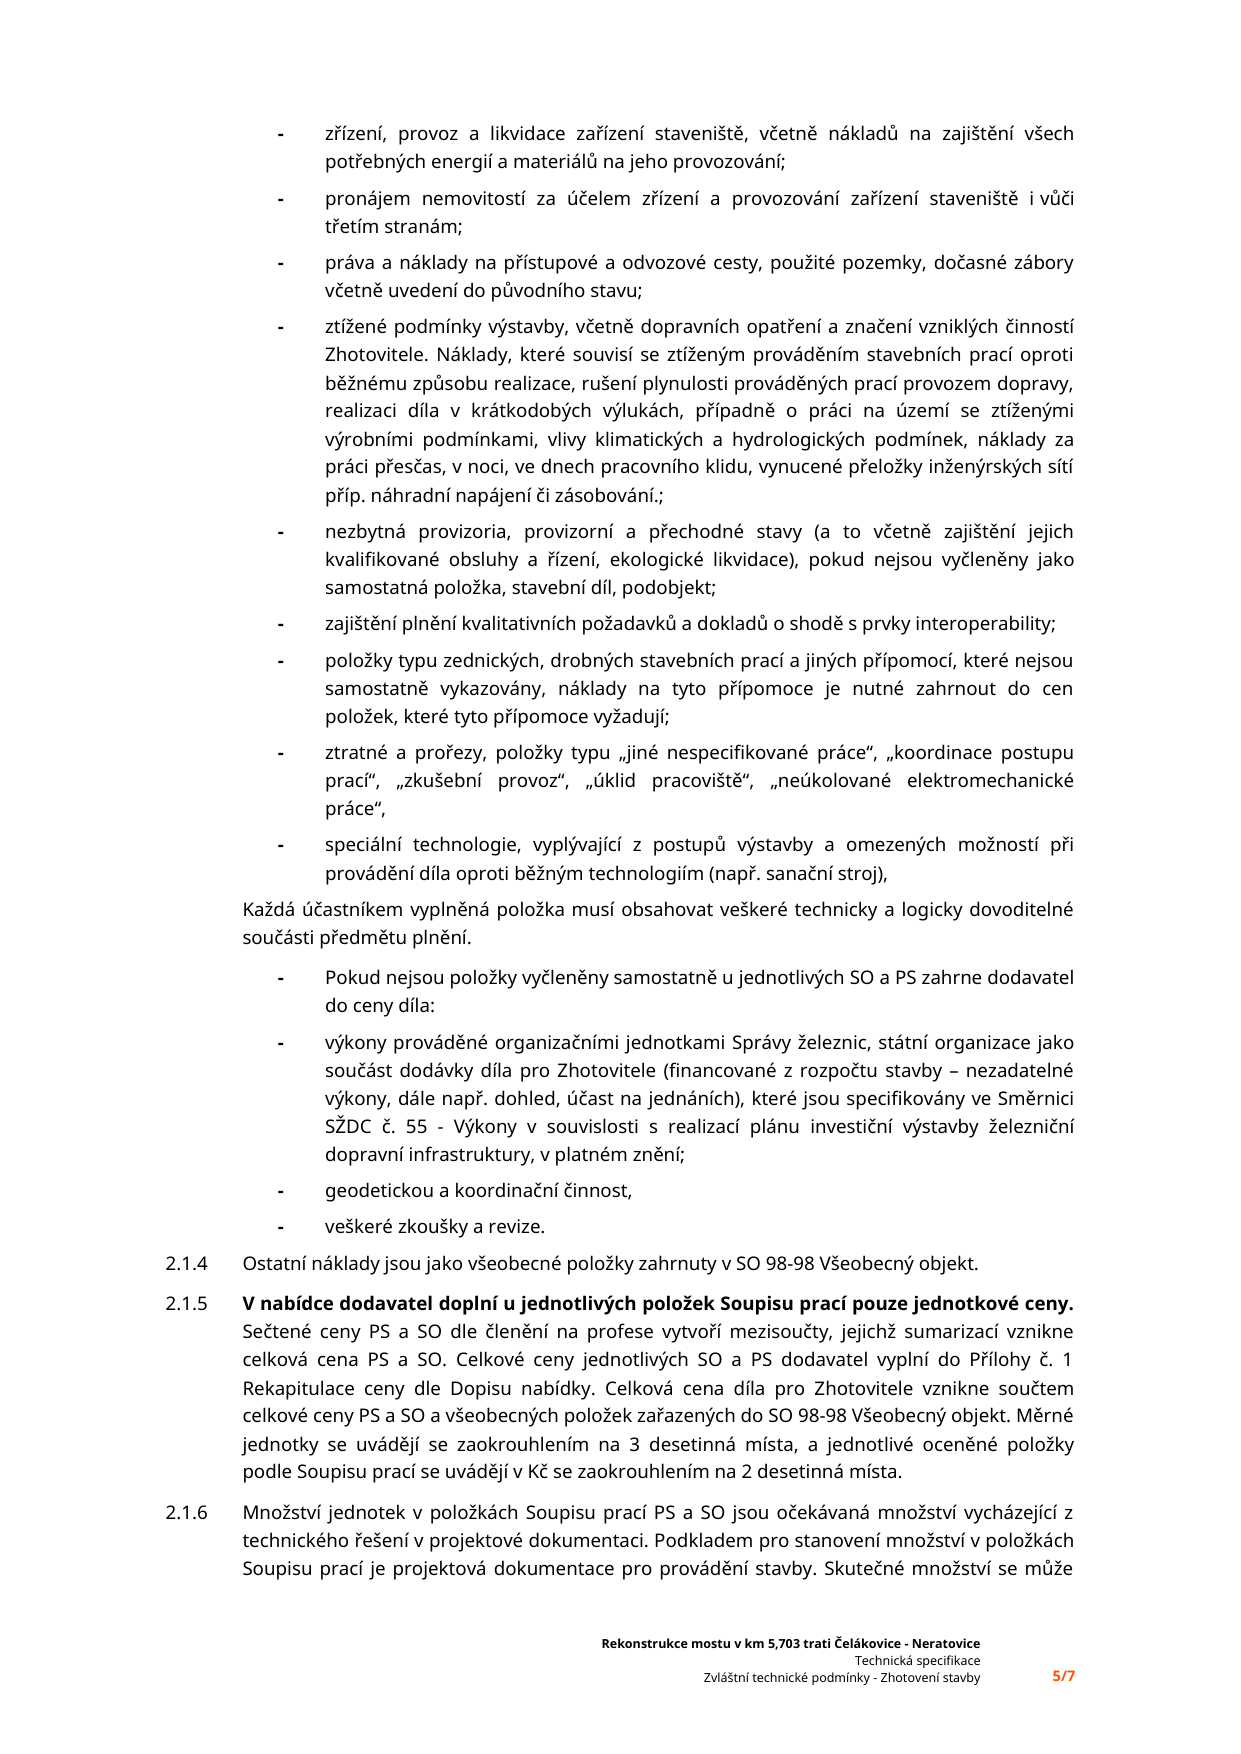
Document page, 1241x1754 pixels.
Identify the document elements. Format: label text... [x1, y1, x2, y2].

text ztratné a prořezy, položky typu „jiné nespecifikované práce“, „koordinace postupu prací“, „zkušební provoz“, „úklid pracoviště“, „neúkolované elektromechanické práce“, [278, 739, 1075, 821]
text Ostatní náklady jsou jako všeobecné položky zahrnuty v SO 98-98 Všeobecný objekt. [165, 1250, 1075, 1276]
text položky typu zednických, drobných stavebních prací a jiných přípomocí, které nejsou samostatně vykazovány, náklady na tyto přípomoce je nutné zahrnout do cen položek, které tyto přípomoce vyžadují; [278, 647, 1075, 728]
text zajištění plnění kvalitativních požadavků a dokladů o shodě s prvky interoperability; [278, 611, 1075, 636]
text práva a náklady na přístupové a odvozové cesty, použité pozemky, dočasné zábory včetně uvedení do původního stavu; [278, 249, 1075, 303]
text výkony prováděné organizačními jednotkami Správy železnic, státní organizace jako součást dodávky díla pro Zhotovitele (financované z rozpočtu stavby – nezadatelné výkony, dále např. dohled, účast na jednáních), které jsou specifikovány ve Směrnici SŽDC č. 55 - Výkony v souvislosti s realizací plánu investiční výstavby železniční dopravní infrastruktury, v platném znění; [278, 1029, 1075, 1167]
text zřízení, provoz a likvidace zařízení staveniště, včetně nákladů na zajištění všech potřebných energií a materiálů na jeho provozování; [278, 121, 1075, 174]
text Pokud nejsou položky vyčleněny samostatně u jednotlivých SO a PS zahrne dodavatel do ceny díla: [278, 965, 1075, 1018]
text V nabídce dodavatel doplní u jednotlivých položek Soupisu prací pouze jednotkové ceny. Sečtené ceny PS a SO dle členění na profese vytvoří mezisoučty, jejichž sumarizací vznikne celková cena PS a SO. Celkové ceny jednotlivých SO a PS dodavatel vyplní do Přílohy č. 1 Rekapitulace ceny dle Dopisu nabídky. Celková cena díla pro Zhotovitele vznikne součtem celkové ceny PS a SO a všeobecných položek zařazených do SO 98-98 Všeobecný objekt. Měrné jednotky se uvádějí se zaokrouhlením na 3 desetinná místa, a jednotlivé oceněné položky podle Soupisu prací se uvádějí v Kč se zaokrouhlením na 2 desetinná místa. [165, 1291, 1075, 1484]
text ztížené podmínky výstavby, včetně dopravních opatření a značení vzniklých činností Zhotovitele. Náklady, které souvisí se ztíženým prováděním stavebních prací oproti běžnému způsobu realizace, rušení plynulosti prováděných prací provozem dopravy, realizaci díla v krátkodobých výlukách, případně o práci na území se ztíženými výrobními podmínkami, vlivy klimatických a hydrologických podmínek, náklady za práci přesčas, v noci, ve dnech pracovního klidu, vynucené přeložky inženýrských sítí příp. náhradní napájení či zásobování.; [278, 314, 1075, 507]
text pronájem nemovitostí za účelem zřízení a provozování zařízení staveniště i vůči třetím stranám; [278, 185, 1075, 238]
text speciální technologie, vyplývající z postupů výstavby a omezených možností při provádění díla oproti běžným technologiím (např. sanační stroj), [278, 832, 1075, 885]
text veškeré zkoušky a revize. [278, 1214, 1075, 1239]
text Každá účastníkem vyplněná položka musí obsahovat veškeré technicky a logicky dovoditelné součásti předmětu plnění. [242, 896, 1075, 950]
text geodetickou a koordinační činnost, [278, 1177, 1075, 1203]
text nezbytná provizoria, provizorní a přechodné stavy (a to včetně zajištění jejich kvalifikované obsluhy a řízení, ekologické likvidace), pokud nejsou vyčleněny jako samostatná položka, stavební díl, podobjekt; [278, 518, 1075, 600]
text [165, 1499, 1075, 1581]
